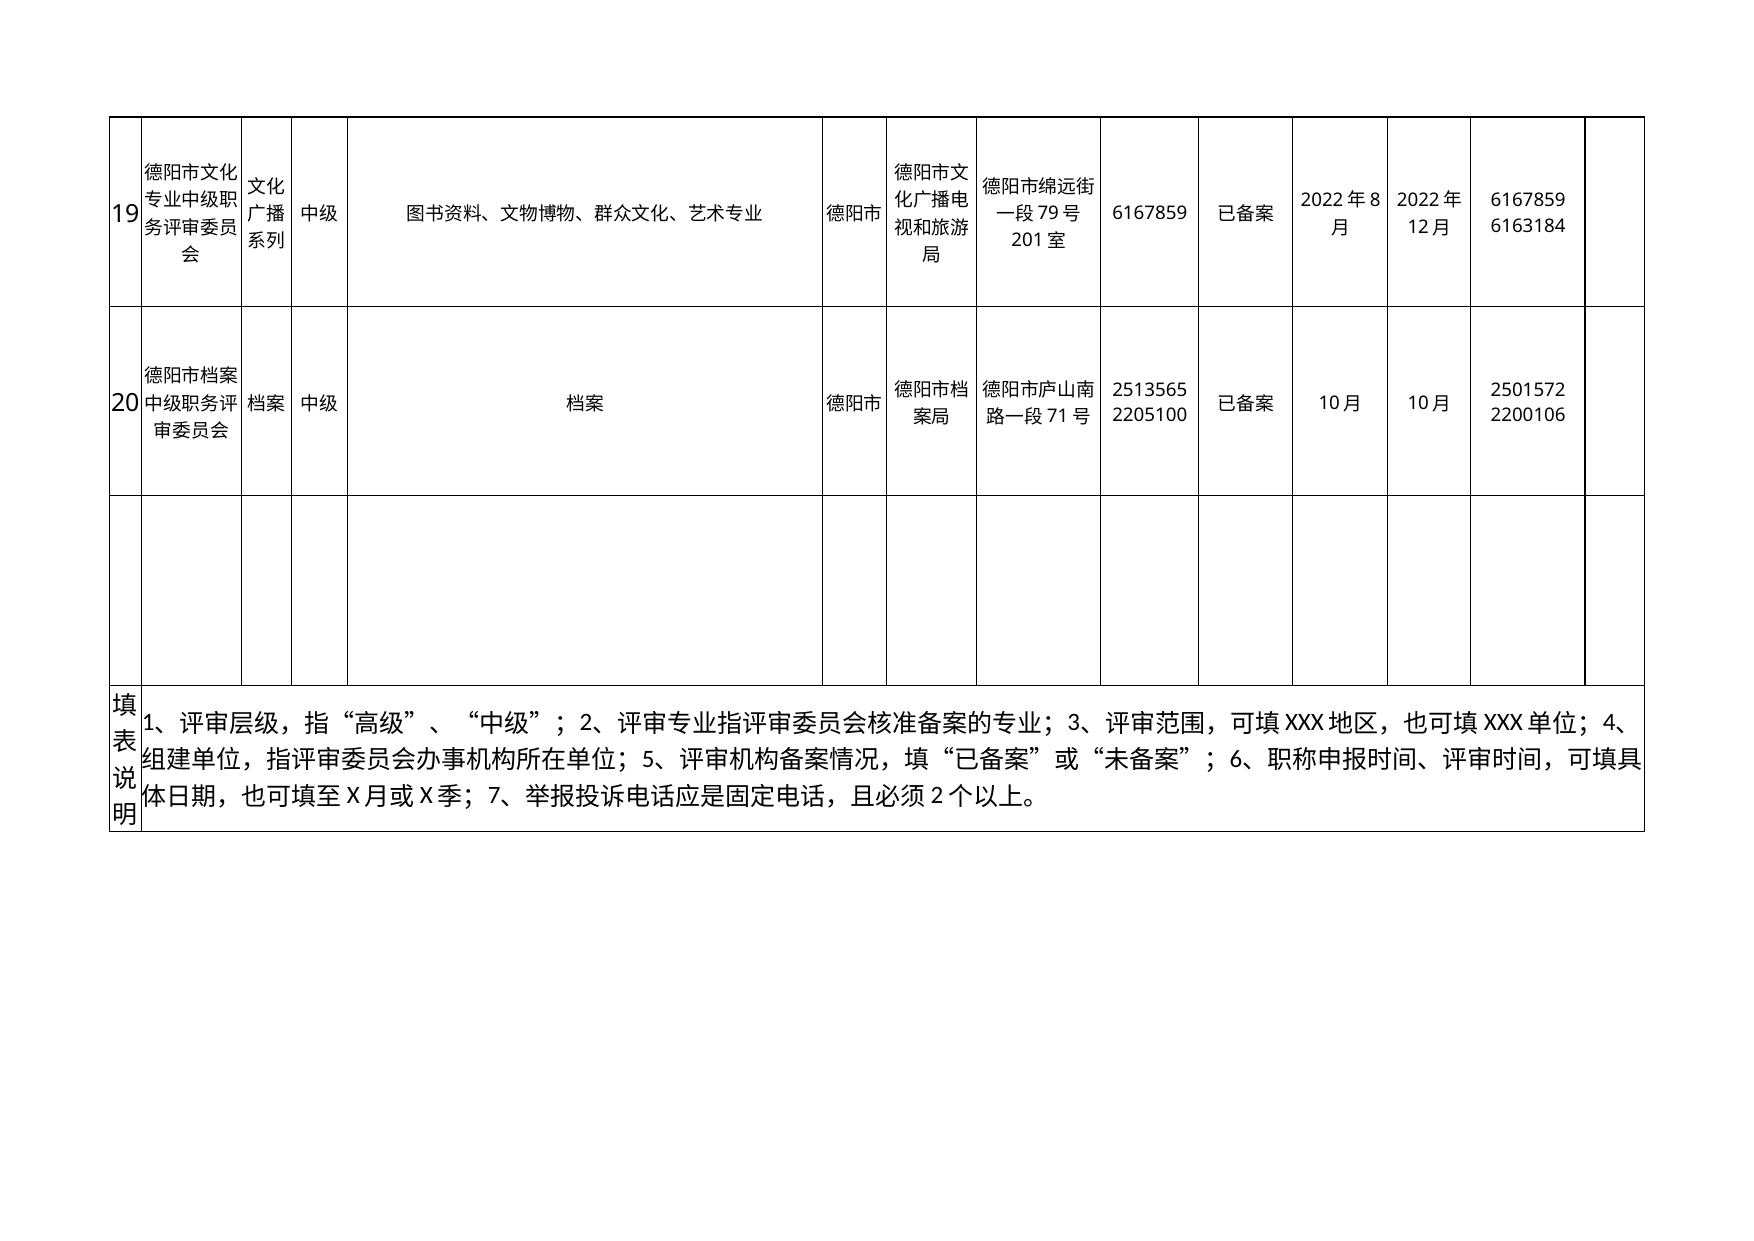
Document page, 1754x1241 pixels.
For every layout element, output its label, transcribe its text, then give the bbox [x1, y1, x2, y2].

table_cell 6167859 [1101, 118, 1198, 306]
table_cell 10月 [1293, 307, 1387, 495]
table_cell [887, 496, 976, 684]
table_cell 德阳市 [823, 118, 886, 306]
table_cell 2022年8月 [1293, 118, 1387, 306]
table_cell [1586, 307, 1644, 495]
table_cell [1586, 496, 1644, 684]
table_cell 填表说明 [110, 686, 141, 831]
table_cell 2501572 2200106 [1471, 307, 1584, 495]
table_cell 已备案 [1199, 307, 1292, 495]
table_cell 文化广播系列 [242, 118, 291, 306]
table_cell 2513565 2205100 [1101, 307, 1198, 495]
table_cell 德阳市绵远街一段79号201室 [977, 118, 1100, 306]
table_cell [1586, 118, 1644, 306]
table_cell [977, 496, 1100, 684]
table_cell [1101, 496, 1198, 684]
table_cell 德阳市文化专业中级职务评审委员会 [142, 118, 241, 306]
table_cell 10月 [1388, 307, 1470, 495]
table_cell 档案 [242, 307, 291, 495]
table_cell 6167859 6163184 [1471, 118, 1584, 306]
table_cell 图书资料、文物博物、群众文化、艺术专业 [348, 118, 822, 306]
table_cell 档案 [348, 307, 822, 495]
table_cell 2022年12月 [1388, 118, 1470, 306]
table_cell 德阳市庐山南路一段71号 [977, 307, 1100, 495]
table_cell [1199, 496, 1292, 684]
table_cell [1388, 496, 1470, 684]
table_cell 德阳市档案中级职务评审委员会 [142, 307, 241, 495]
table_cell [1293, 496, 1387, 684]
table_cell [292, 496, 347, 684]
table_cell 20 [110, 307, 141, 495]
table_cell 德阳市档案局 [887, 307, 976, 495]
table_cell 中级 [292, 307, 347, 495]
table_cell 19 [110, 118, 141, 306]
table_cell [142, 496, 241, 684]
table_cell 已备案 [1199, 118, 1292, 306]
table_cell 中级 [292, 118, 347, 306]
table_cell 德阳市 [823, 307, 886, 495]
table_cell [110, 496, 141, 684]
table_cell [242, 496, 291, 684]
table_cell 1、评审层级，指“高级”、“中级”；2、评审专业指评审委员会核准备案的专业；3、评审范围，可填XXX地区，也可填XXX单位；4、组建单位，指评审委员会办事机构所在单位；5、评审机构备案情况，填“已备案”或“未备案”；6、职称申报时间、评审时间，可填具体日期，也可填至X月或X季；7、举报投诉电话应是固定电话，且必须2个以上。 [142, 686, 1644, 831]
table_cell [1471, 496, 1584, 684]
table_cell [348, 496, 822, 684]
table_cell 德阳市文化广播电视和旅游局 [887, 118, 976, 306]
table_cell [823, 496, 886, 684]
